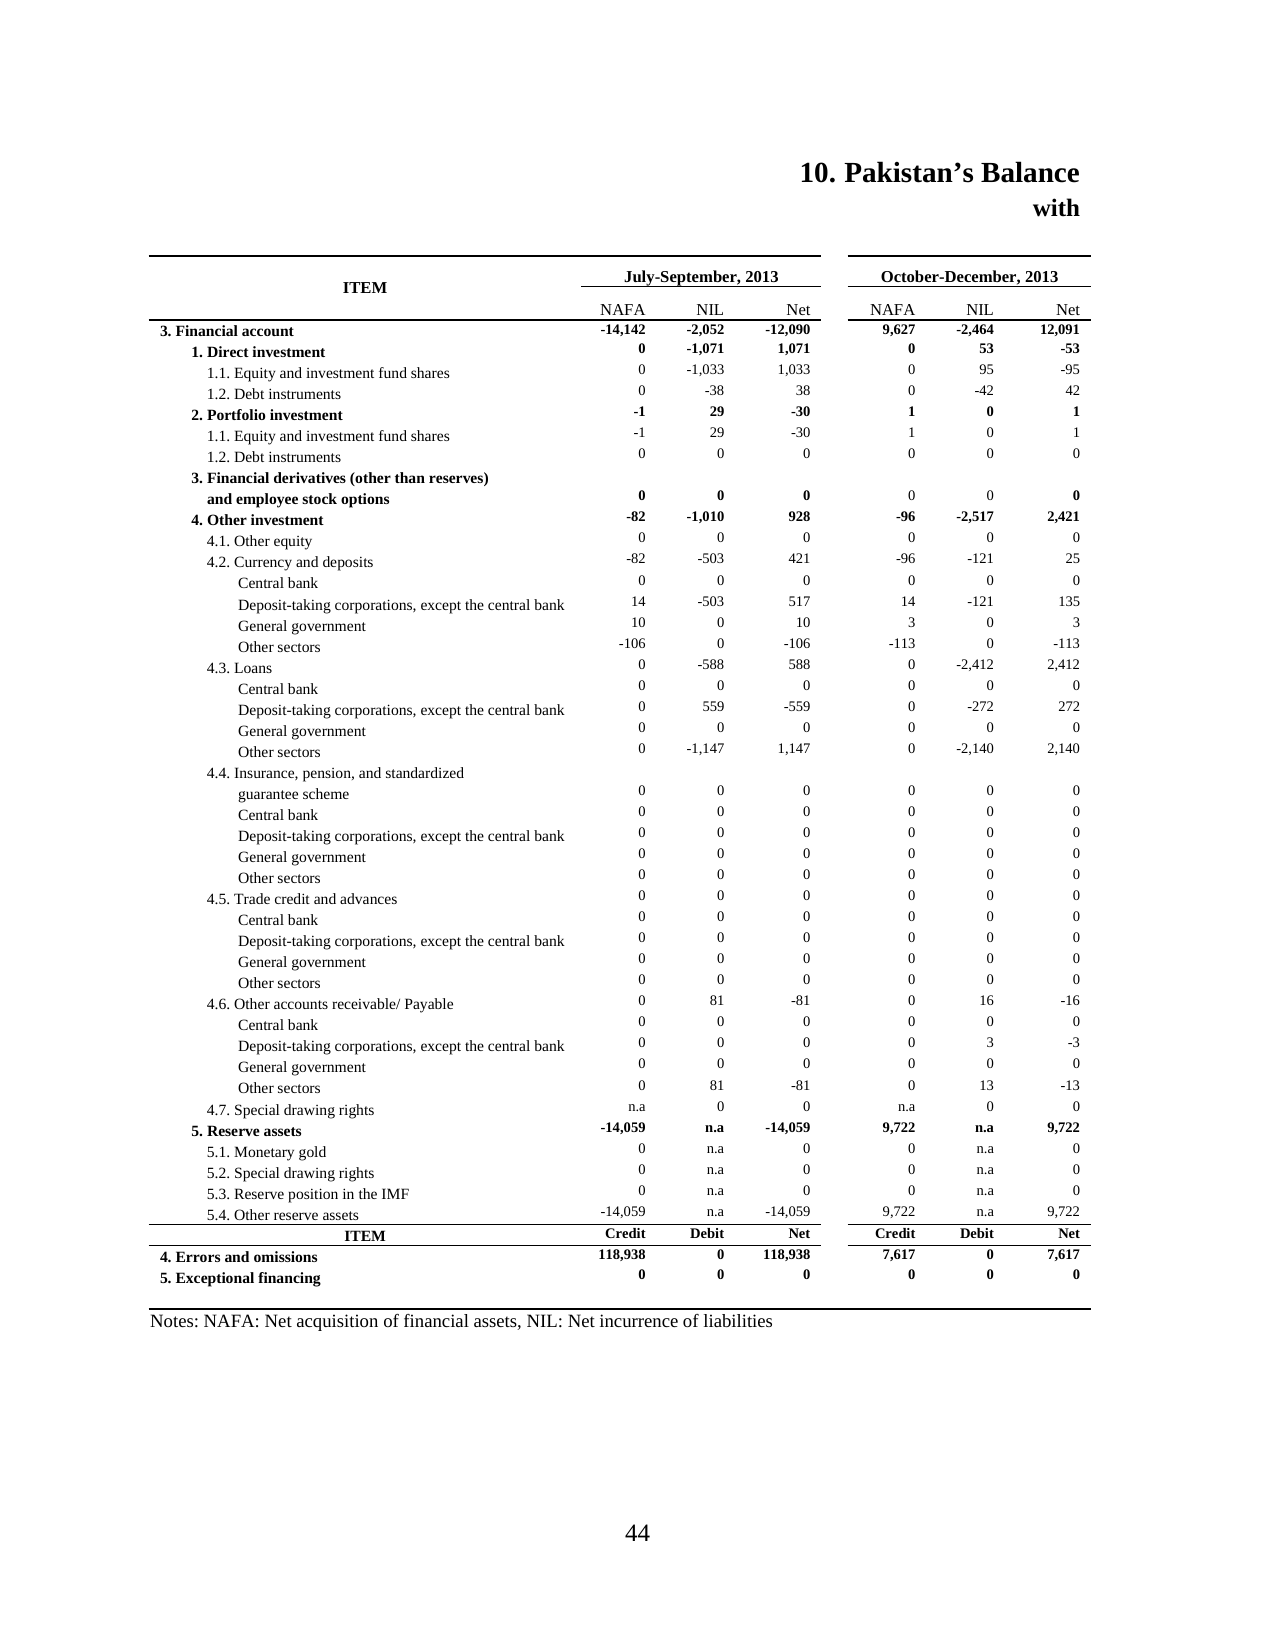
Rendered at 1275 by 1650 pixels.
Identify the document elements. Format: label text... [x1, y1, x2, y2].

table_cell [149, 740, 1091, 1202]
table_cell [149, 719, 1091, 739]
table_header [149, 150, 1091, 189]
text Notes: NAFA: Net acquisition of financial assets, NIL: Net incurrence of liabilities [150, 1310, 1125, 1331]
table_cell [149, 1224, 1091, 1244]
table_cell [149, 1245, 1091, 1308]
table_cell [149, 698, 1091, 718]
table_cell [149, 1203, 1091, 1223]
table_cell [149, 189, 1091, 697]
